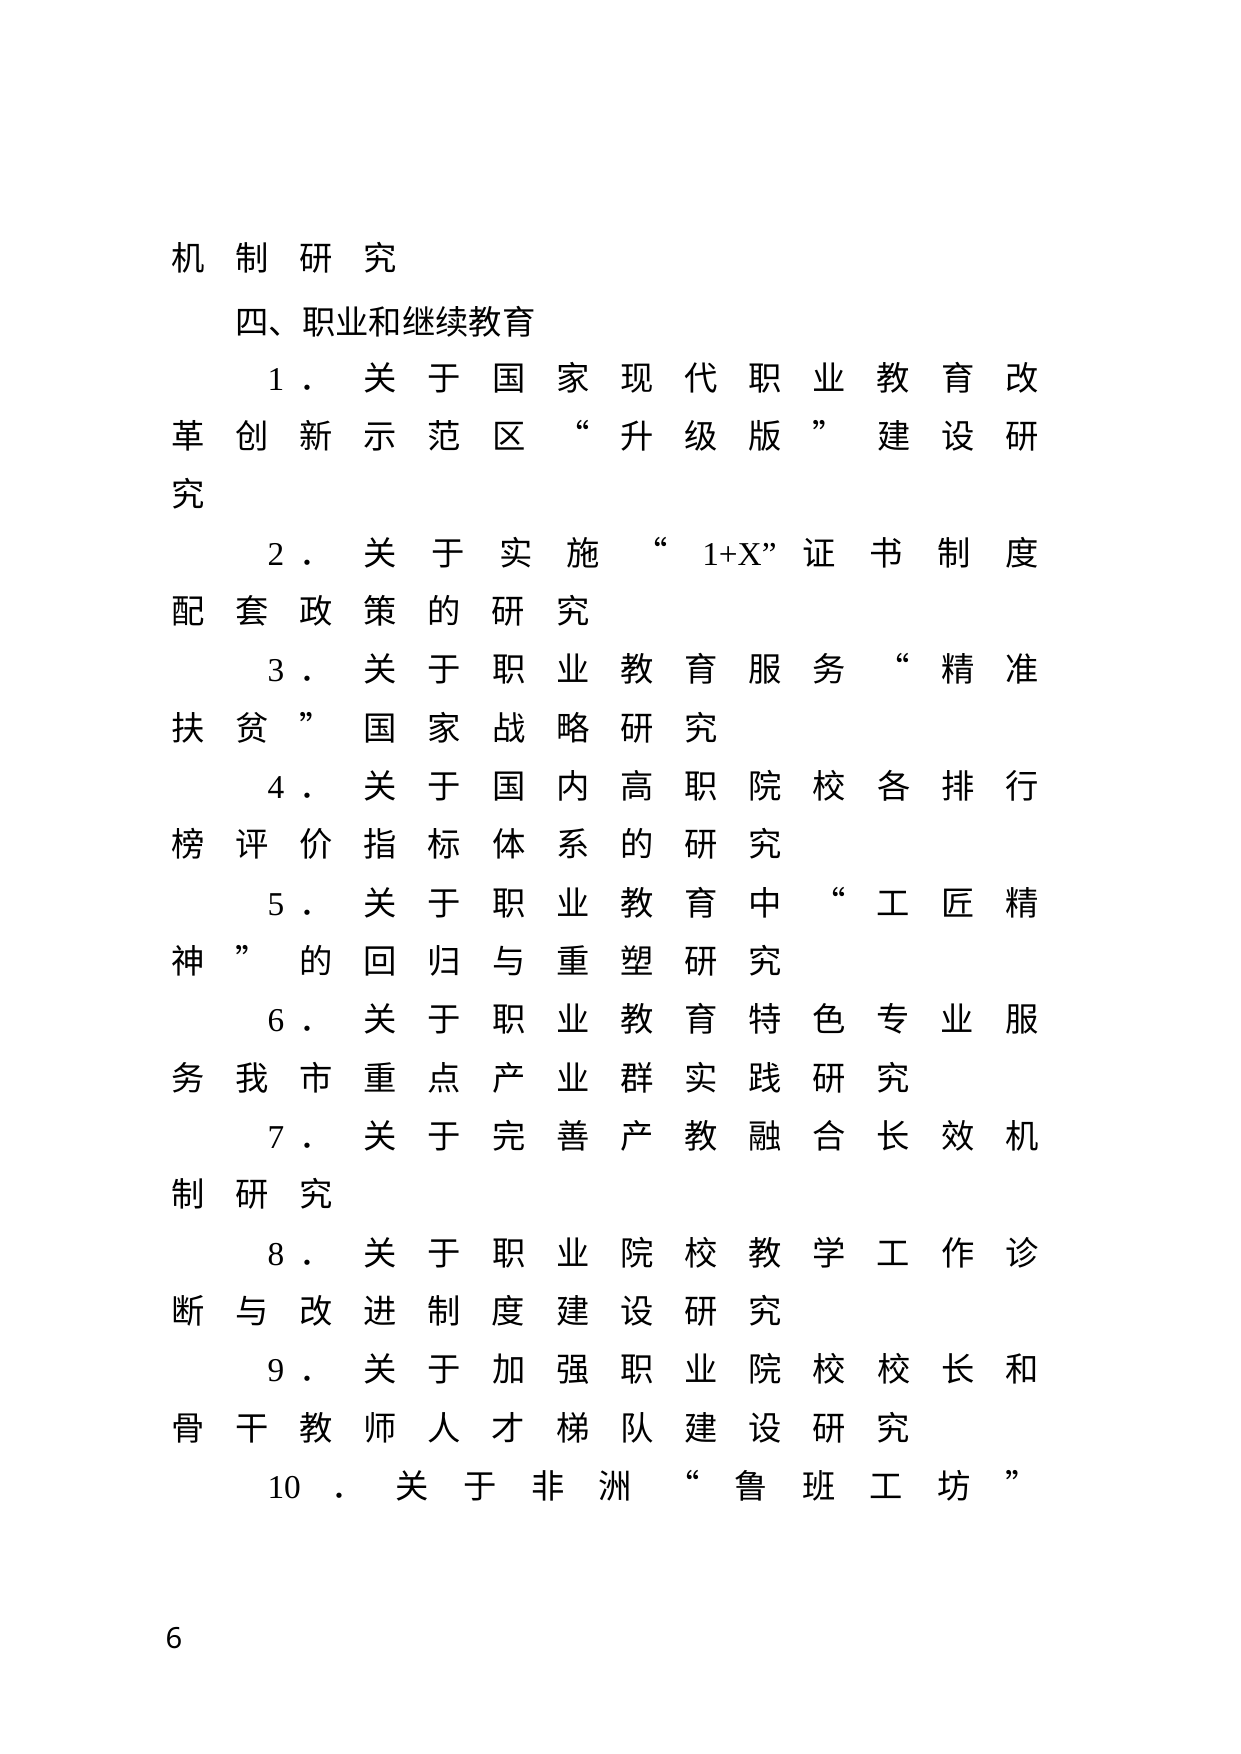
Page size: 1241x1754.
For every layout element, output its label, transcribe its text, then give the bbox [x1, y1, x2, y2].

list 关于完善产教融合长效机制研究 [171, 1105, 1069, 1221]
list 关于国内高职院校各排行榜评价指标体系的研究 [171, 755, 1069, 871]
list 关于职业院校教学工作诊断与改进制度建设研究 [171, 1221, 1069, 1338]
list 关于加强职业院校校长和骨干教师人才梯队建设研究 [171, 1338, 1069, 1455]
list 关于实施“1+X”证书制度配套政策的研究 [171, 521, 1069, 638]
list 关于职业教育中“工匠精神”的回归与重塑研究 [171, 871, 1069, 988]
list 关于国家现代职业教育改革创新示范区“升级版”建设研究 [171, 346, 1069, 521]
list 关于职业教育服务“精准扶贫”国家战略研究 [171, 638, 1069, 755]
list 关于学生体质健康长效机制研究 [171, 227, 1069, 285]
list 关于非洲“鲁班工坊”建设布局研究 [171, 1455, 1069, 1513]
list 关于职业教育特色专业服务我市重点产业群实践研究 [171, 988, 1069, 1105]
list 职业和继续教育 [171, 285, 1069, 346]
